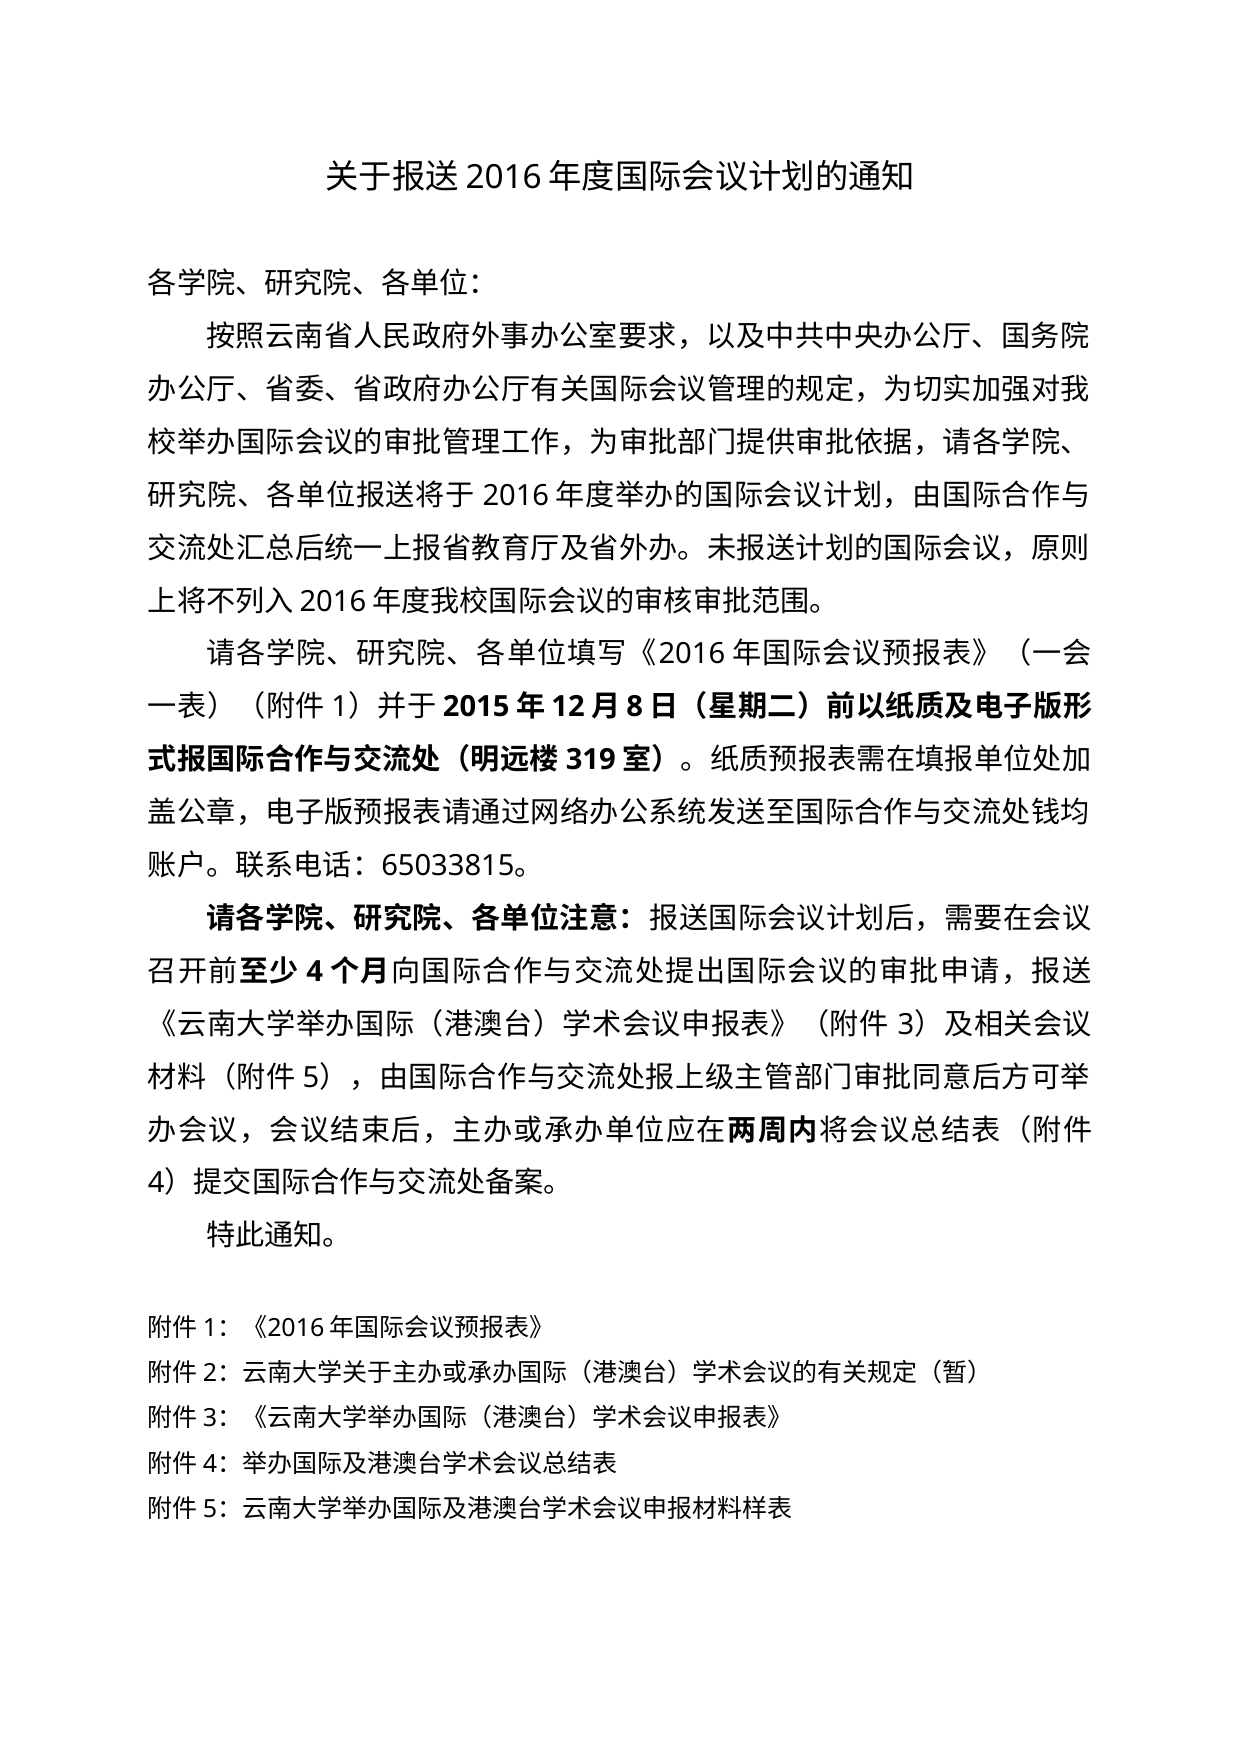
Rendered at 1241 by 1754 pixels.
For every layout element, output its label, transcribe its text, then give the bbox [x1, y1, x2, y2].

text 各学院、研究院、各单位： [148, 260, 1092, 302]
text 特此通知。 [148, 1212, 1092, 1254]
text 附件1：《2016年国际会议预报表》 [148, 1307, 1092, 1343]
text 请各学院、研究院、各单位填写《2016年国际会议预报表》（一会一表）（附件1）并于2015年12月8日（星期二）前以纸质及电子版形式报国际合作与交流处（明远楼319室）。纸质预报表需在填报单位处加盖公章，电子版预报表请通过网络办公系统发送至国际合作与交流处钱均账户。联系电话：65033815。 [148, 630, 1092, 884]
text 附件5：云南大学举办国际及港澳台学术会议申报材料样表 [148, 1488, 1092, 1524]
text 按照云南省人民政府外事办公室要求，以及中共中央办公厅、国务院办公厅、省委、省政府办公厅有关国际会议管理的规定，为切实加强对我校举办国际会议的审批管理工作，为审批部门提供审批依据，请各学院、研究院、各单位报送将于2016年度举办的国际会议计划，由国际合作与交流处汇总后统一上报省教育厅及省外办。未报送计划的国际会议，原则上将不列入2016年度我校国际会议的审核审批范围。 [148, 313, 1092, 619]
text 关于报送2016年度国际会议计划的通知 [148, 150, 1092, 198]
text 附件3：《云南大学举办国际（港澳台）学术会议申报表》 [148, 1398, 1092, 1434]
text 附件2：云南大学关于主办或承办国际（港澳台）学术会议的有关规定（暂） [148, 1352, 1092, 1389]
text 请各学院、研究院、各单位注意：报送国际会议计划后，需要在会议召开前至少4个月向国际合作与交流处提出国际会议的审批申请，报送《云南大学举办国际（港澳台）学术会议申报表》（附件3）及相关会议材料（附件5），由国际合作与交流处报上级主管部门审批同意后方可举办会议，会议结束后，主办或承办单位应在两周内将会议总结表（附件4）提交国际合作与交流处备案。 [148, 894, 1092, 1201]
text 附件4：举办国际及港澳台学术会议总结表 [148, 1443, 1092, 1479]
